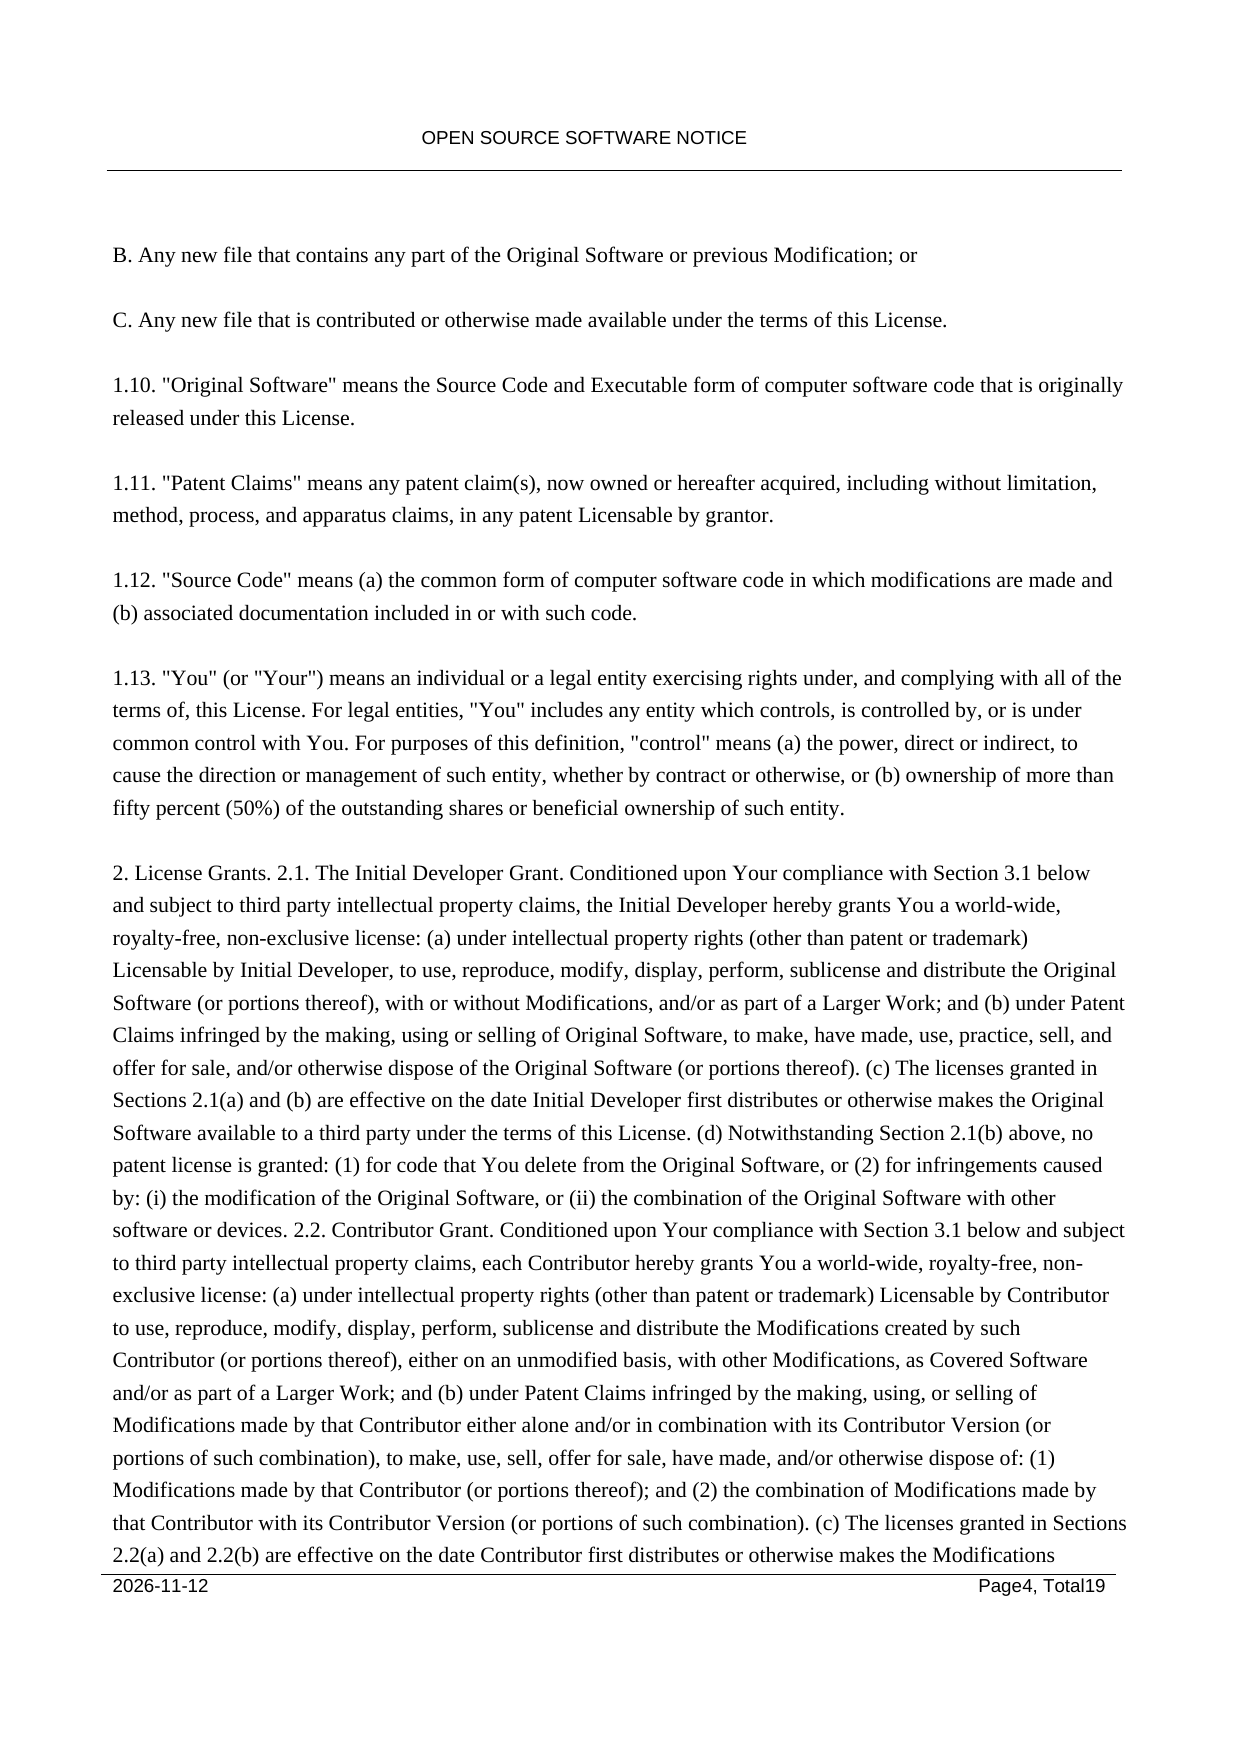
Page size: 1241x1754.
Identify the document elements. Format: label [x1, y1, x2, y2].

text [112, 206, 1128, 1571]
